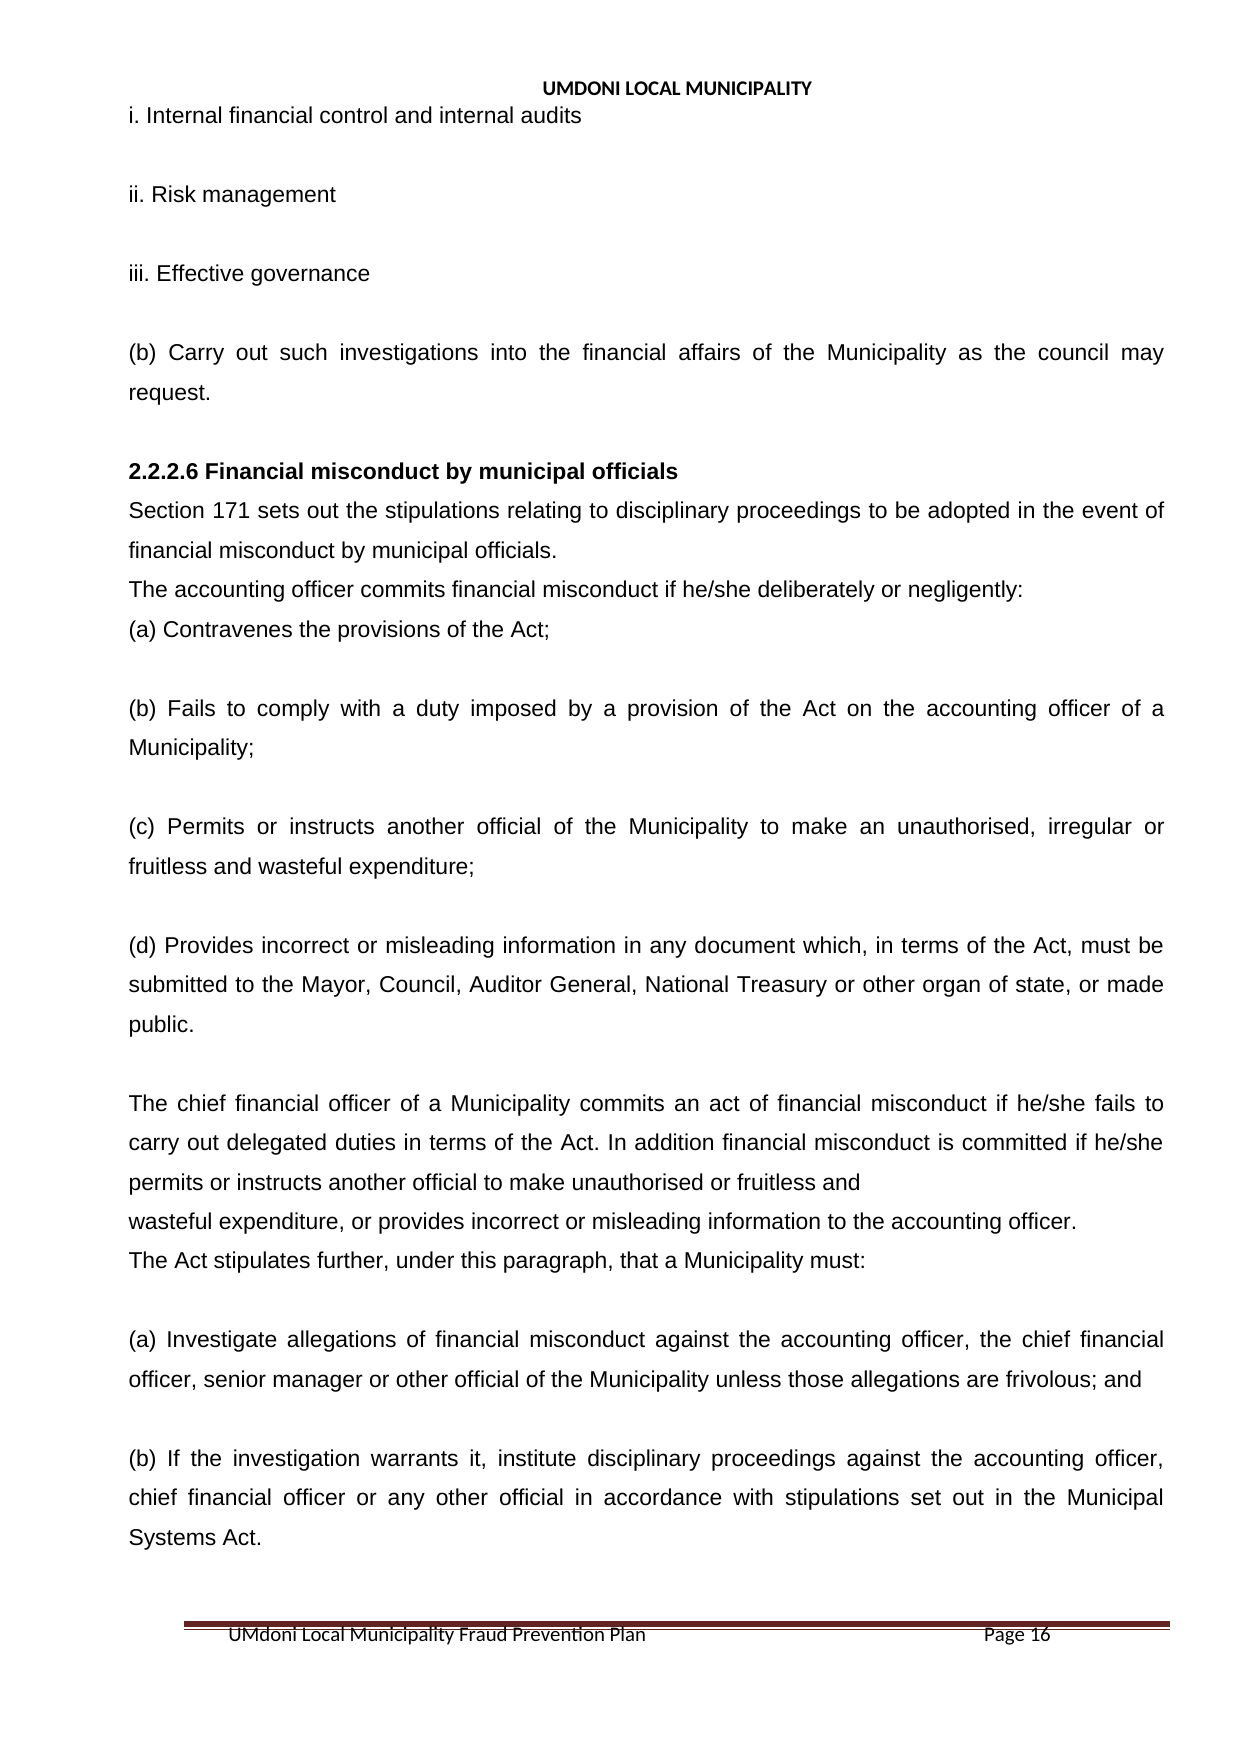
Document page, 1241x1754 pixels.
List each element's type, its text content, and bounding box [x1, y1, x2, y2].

text wasteful expenditure, or provides incorrect or misleading information to the accounting officer. [128, 1208, 1165, 1234]
text (a) Investigate allegations of financial misconduct against the accounting officer, the chief financial officer, senior manager or other official of the Municipality unless those allegations are frivolous; and [128, 1326, 1165, 1392]
text 2.2.2.6 Financial misconduct by municipal officials [128, 458, 1165, 484]
text The Act stipulates further, under this paragraph, that a Municipality must: [128, 1247, 1165, 1274]
text (c) Permits or instructs another official of the Municipality to make an unauthorised, irregular or fruitless and wasteful expenditure; [128, 813, 1165, 879]
text (b) Fails to comply with a duty imposed by a provision of the Act on the accounting officer of a Municipality; [128, 695, 1165, 761]
text ii. Risk management [128, 181, 1165, 208]
text (b) Carry out such investigations into the financial affairs of the Municipality as the council may request. [128, 339, 1165, 405]
text The chief financial officer of a Municipality commits an act of financial misconduct if he/she fails to carry out delegated duties in terms of the Act. In addition financial misconduct is committed if he/she permits or instructs another official to make unauthorised or fruitless and [128, 1089, 1165, 1195]
text Section 171 sets out the stipulations relating to disciplinary proceedings to be adopted in the event of financial misconduct by municipal officials. [128, 497, 1165, 563]
text i. Internal financial control and internal audits [128, 102, 1165, 129]
text iii. Effective governance [128, 260, 1165, 287]
text The accounting officer commits financial misconduct if he/she deliberately or negligently: [128, 576, 1165, 603]
text (a) Contravenes the provisions of the Act; [128, 616, 1165, 642]
text (d) Provides incorrect or misleading information in any document which, in terms of the Act, must be submitted to the Mayor, Council, Auditor General, National Treasury or other organ of state, or made public. [128, 932, 1165, 1037]
text (b) If the investigation warrants it, institute disciplinary proceedings against the accounting officer, chief financial officer or any other official in accordance with stipulations set out in the Municipal Systems Act. [128, 1445, 1165, 1550]
